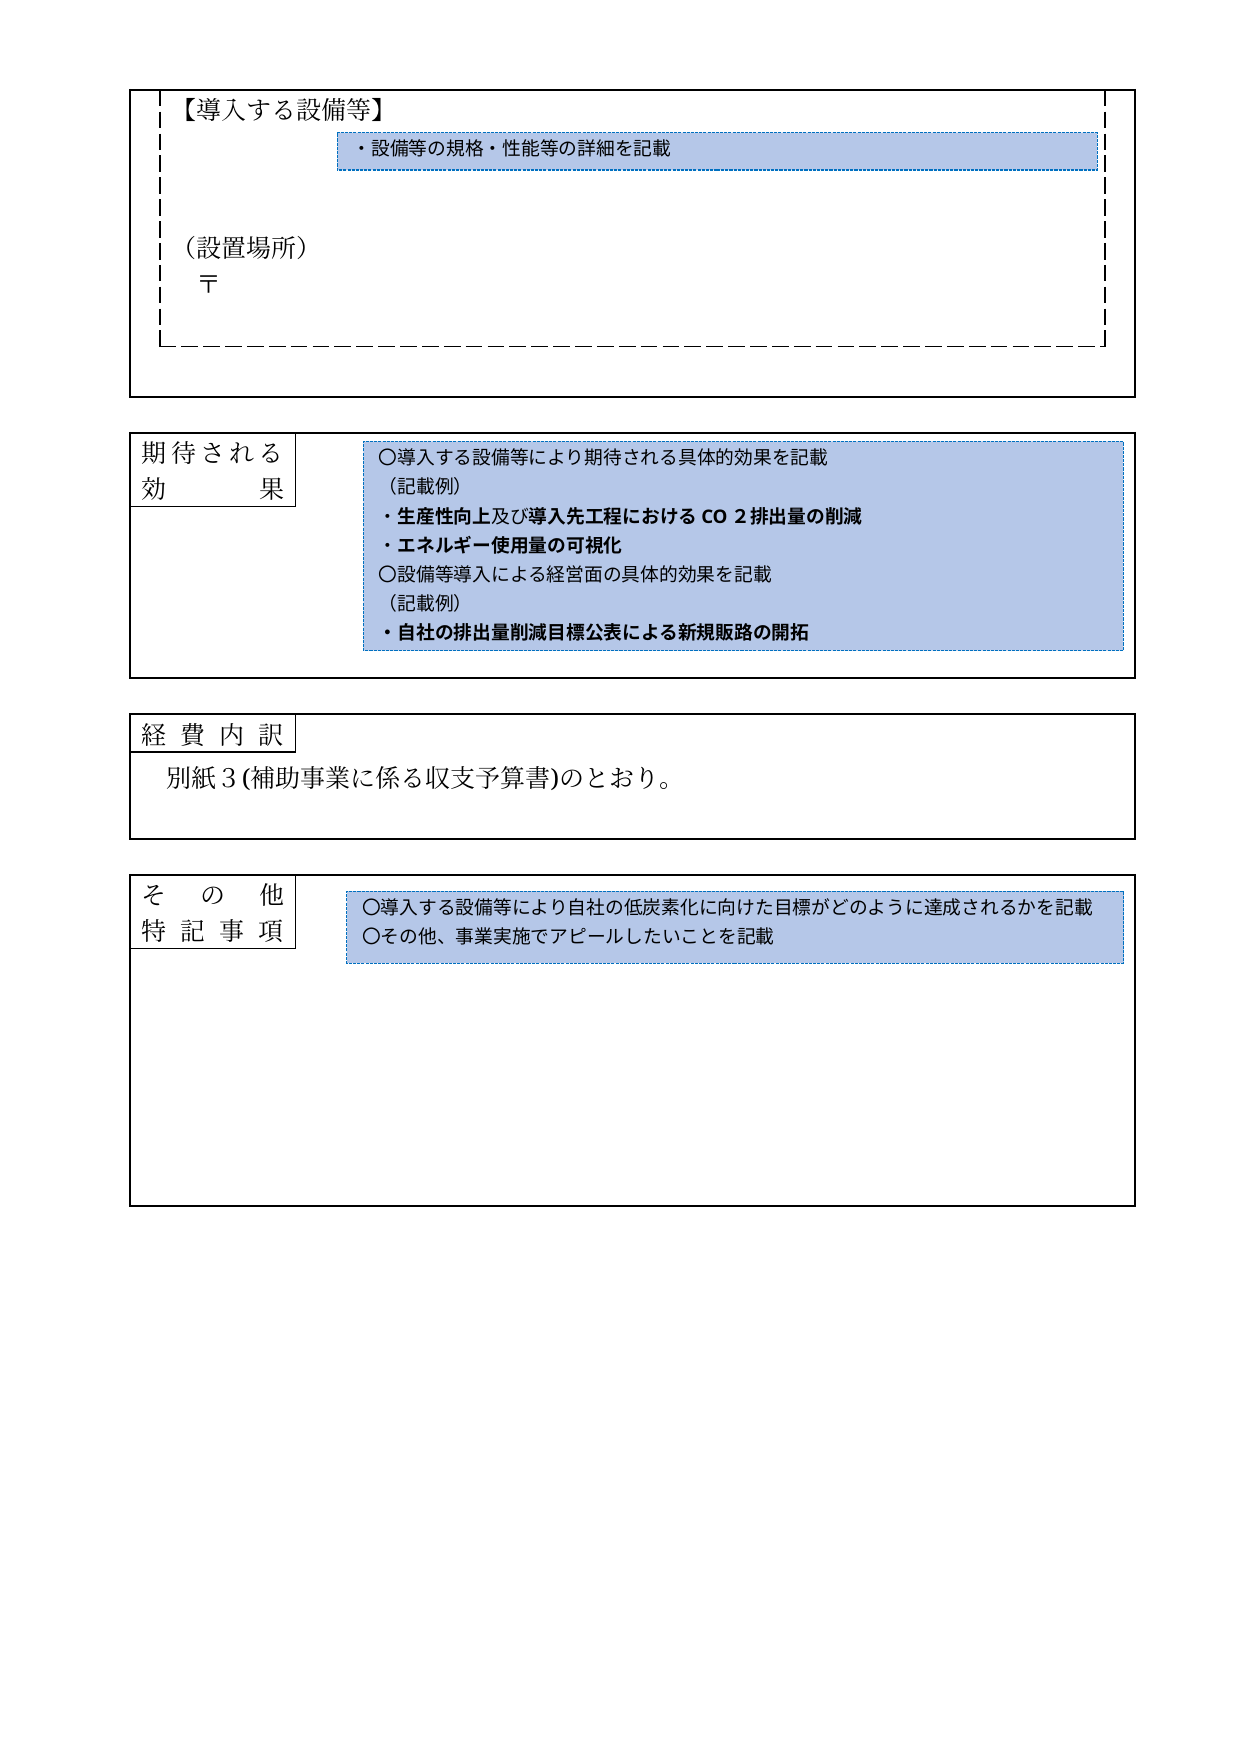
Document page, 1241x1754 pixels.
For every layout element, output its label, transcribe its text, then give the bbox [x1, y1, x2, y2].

table_cell [131, 948, 1134, 1205]
table_cell 別紙３(補助事業に係る収支予算書)のとおり。 [131, 751, 1134, 838]
table_header その他 特記事項 [131, 876, 295, 948]
table_header [296, 715, 1134, 751]
table_cell 【工程表】 [131, 91, 1134, 396]
table_header [296, 434, 1134, 506]
table_header 経費内訳 [131, 715, 295, 751]
table_header [296, 876, 1134, 948]
table_header 期待される効果 [131, 434, 295, 506]
table_cell [131, 506, 1134, 677]
